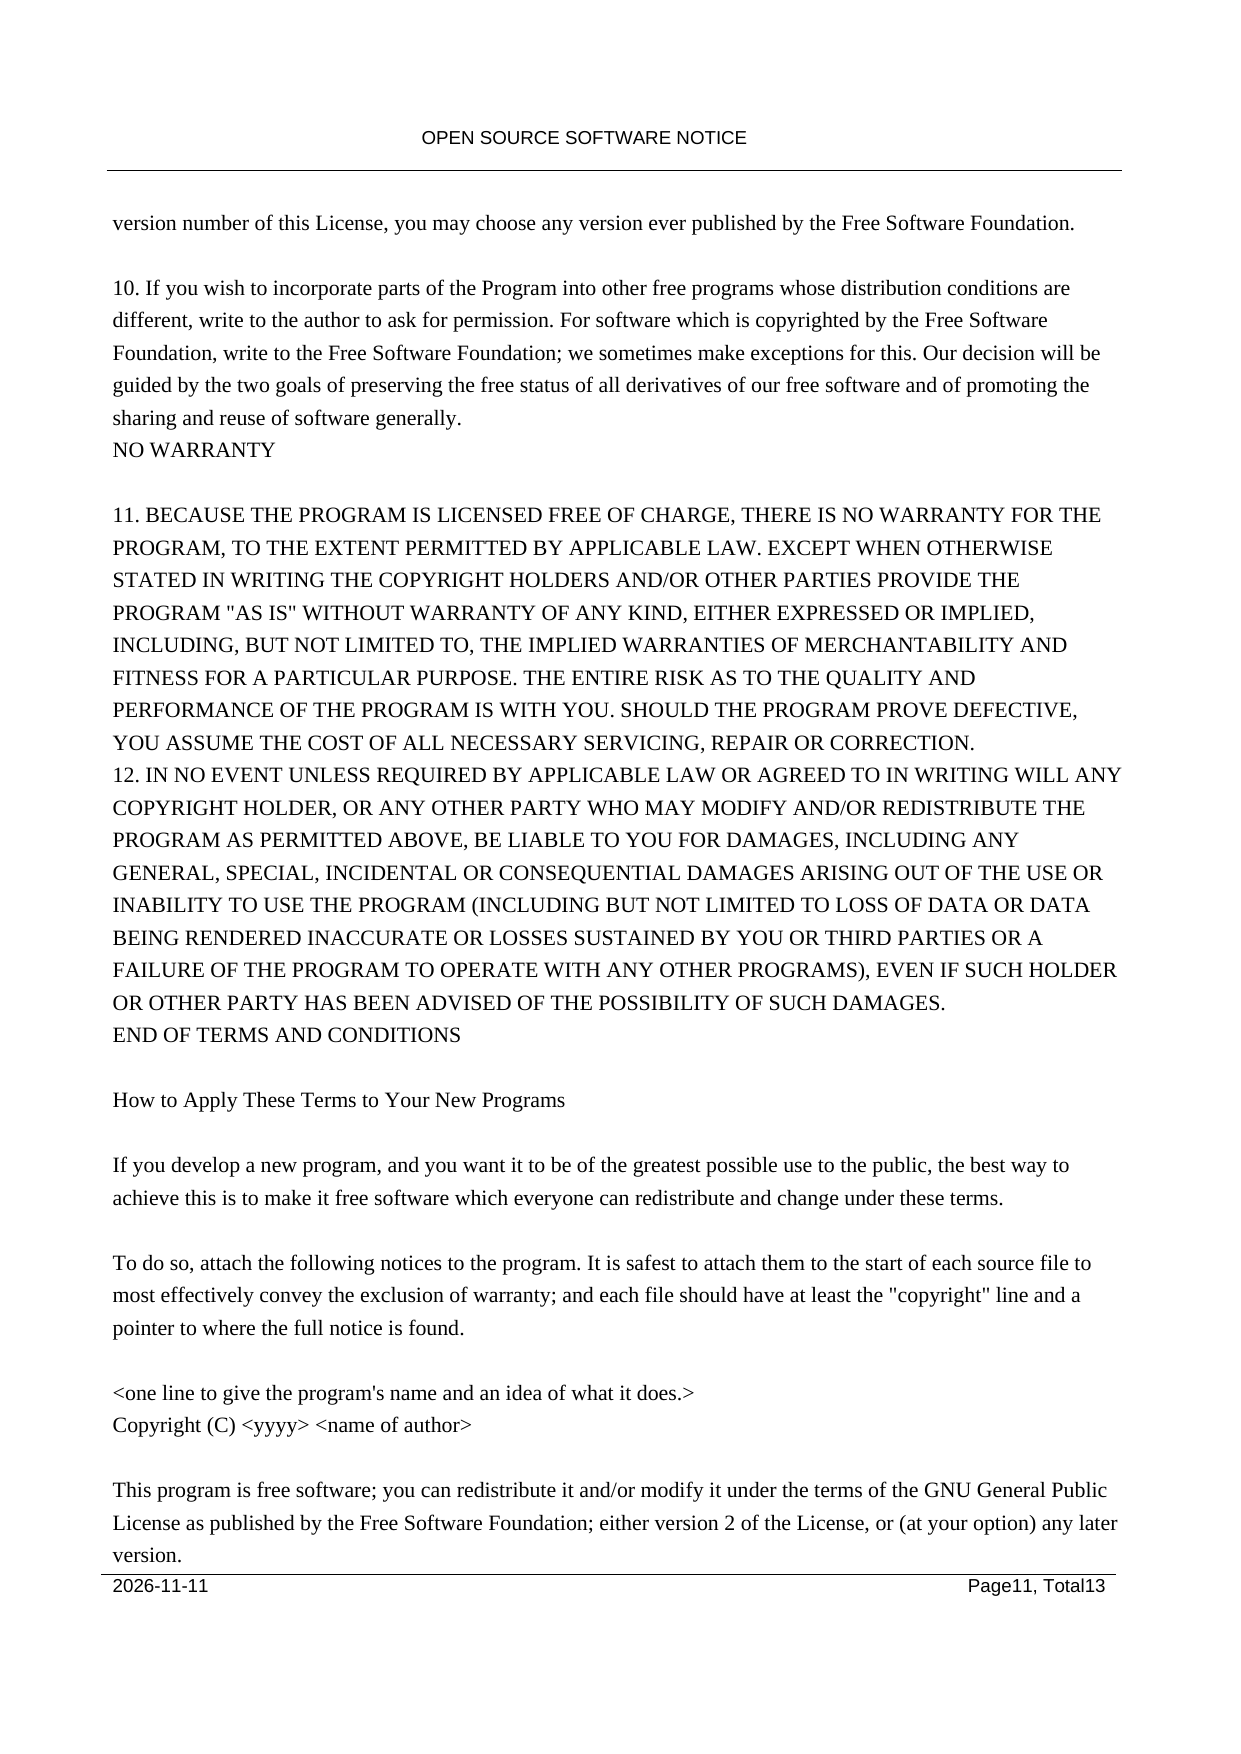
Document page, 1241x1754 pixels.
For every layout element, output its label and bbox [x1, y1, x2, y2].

text [112, 206, 1128, 1571]
